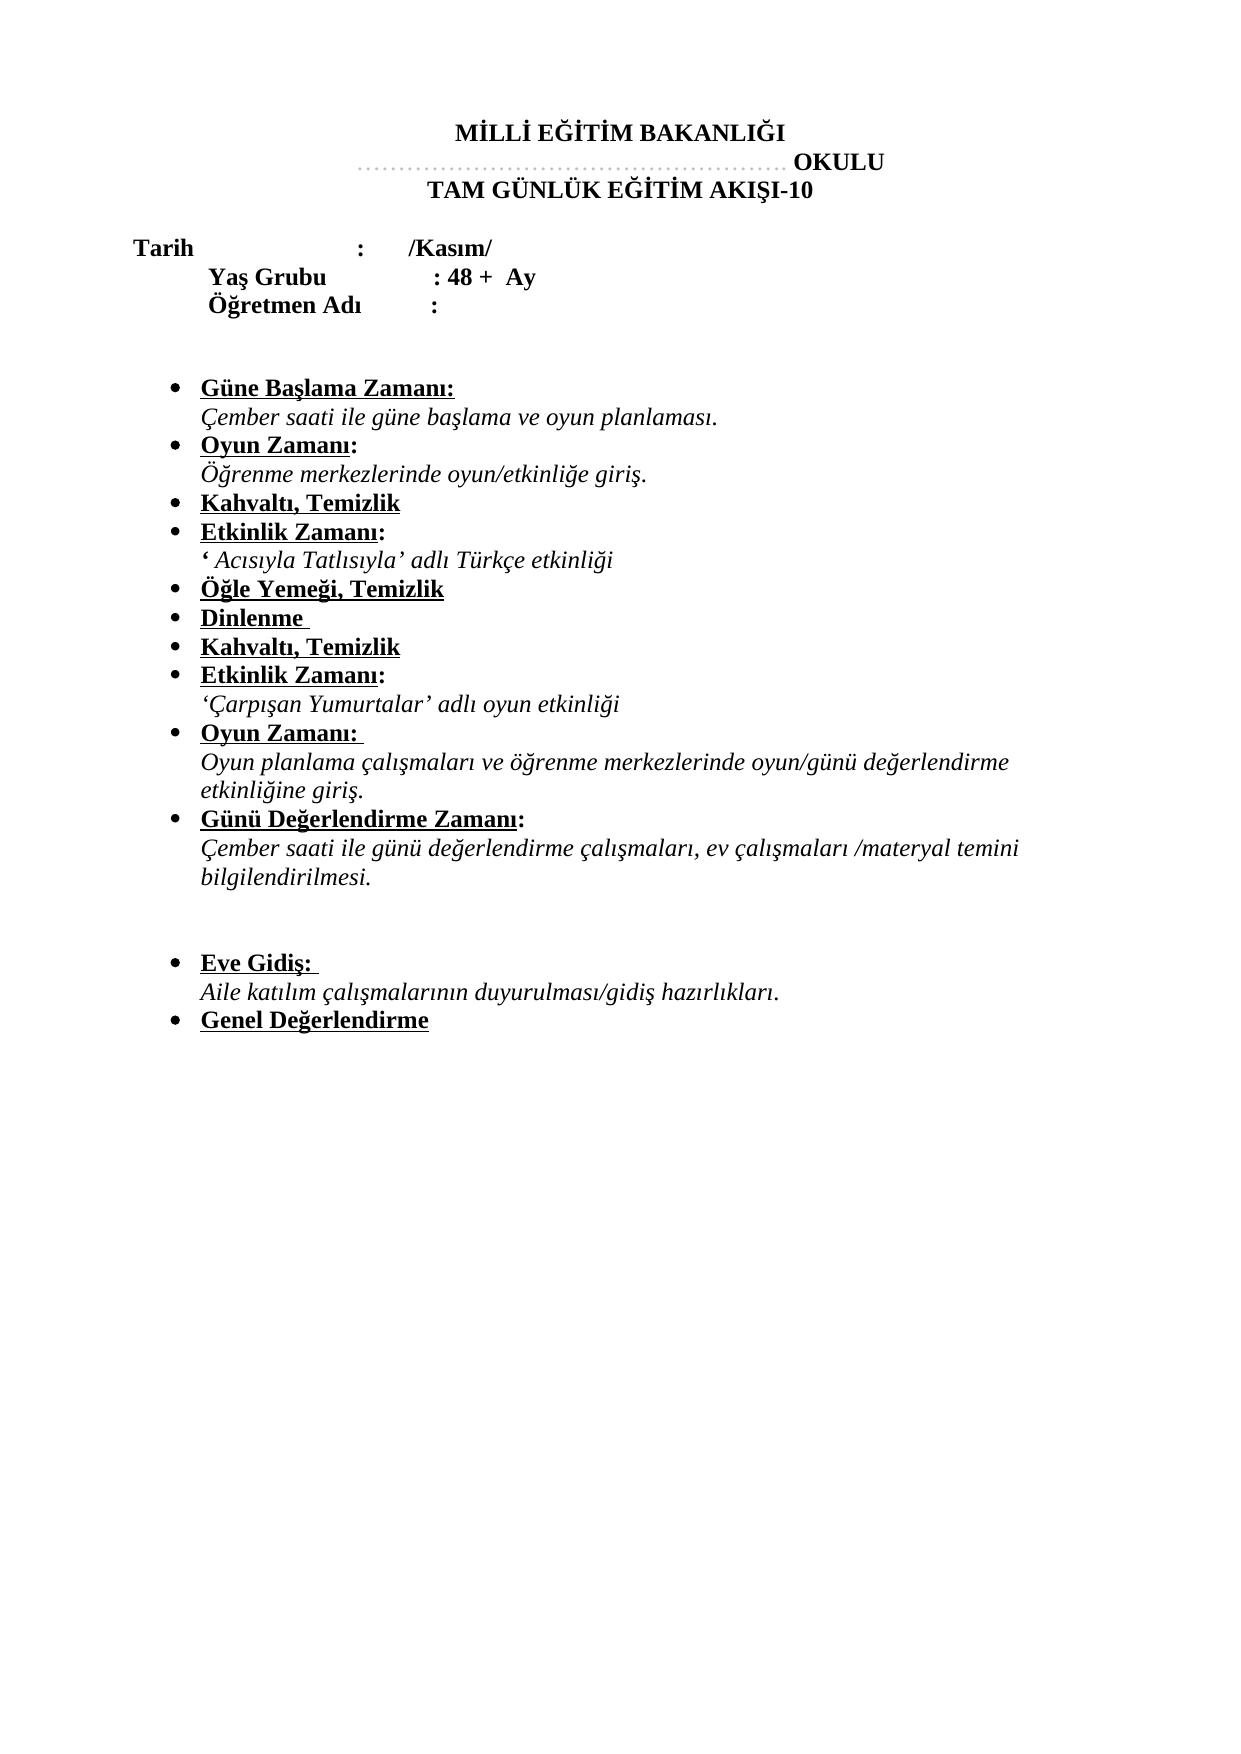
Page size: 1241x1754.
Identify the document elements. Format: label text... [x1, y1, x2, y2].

text Tarih : /Kasım/ [133, 233, 1092, 262]
list Çember saati ile günü değerlendirme çalışmaları, ev çalışmaları /materyal temini bilgilendirilmesi. [200, 833, 1070, 891]
list Güne Başlama Zamanı: [171, 373, 1070, 402]
list Kahvaltı, Temizlik [171, 488, 1070, 517]
text Öğretmen Adı : [208, 291, 1092, 319]
list Oyun Zamanı: [171, 718, 1070, 747]
list Oyun planlama çalışmaları ve öğrenme merkezlerinde oyun/günü değerlendirme etkinliğine giriş. [200, 747, 1070, 804]
list Genel Değerlendirme [171, 1006, 1070, 1034]
list Eve Gidiş: [171, 948, 1070, 977]
list ‘ Acısıyla Tatlısıyla’ adlı Türkçe etkinliği [200, 546, 1070, 574]
list Dinlenme [171, 603, 1070, 632]
list Etkinlik Zamanı: [171, 661, 1070, 689]
text TAM GÜNLÜK EĞİTİM AKIŞI-10 [148, 176, 1092, 204]
list Çember saati ile güne başlama ve oyun planlaması. [200, 402, 1070, 431]
list Kahvaltı, Temizlik [171, 632, 1070, 661]
text ……………………………………………. OKULU [148, 147, 1092, 176]
text MİLLİ EĞİTİM BAKANLIĞI [148, 118, 1092, 147]
list Öğrenme merkezlerinde oyun/etkinliğe giriş. [200, 459, 1070, 488]
text Yaş Grubu : 48 + Ay [208, 262, 1092, 291]
list Günü Değerlendirme Zamanı: [171, 804, 1070, 833]
list Öğle Yemeği, Temizlik [171, 574, 1070, 603]
list Etkinlik Zamanı: [171, 517, 1070, 546]
list Aile katılım çalışmalarının duyurulması/gidiş hazırlıkları. [200, 977, 1070, 1006]
list Oyun Zamanı: [171, 431, 1070, 459]
list ‘Çarpışan Yumurtalar’ adlı oyun etkinliği [200, 689, 1070, 718]
